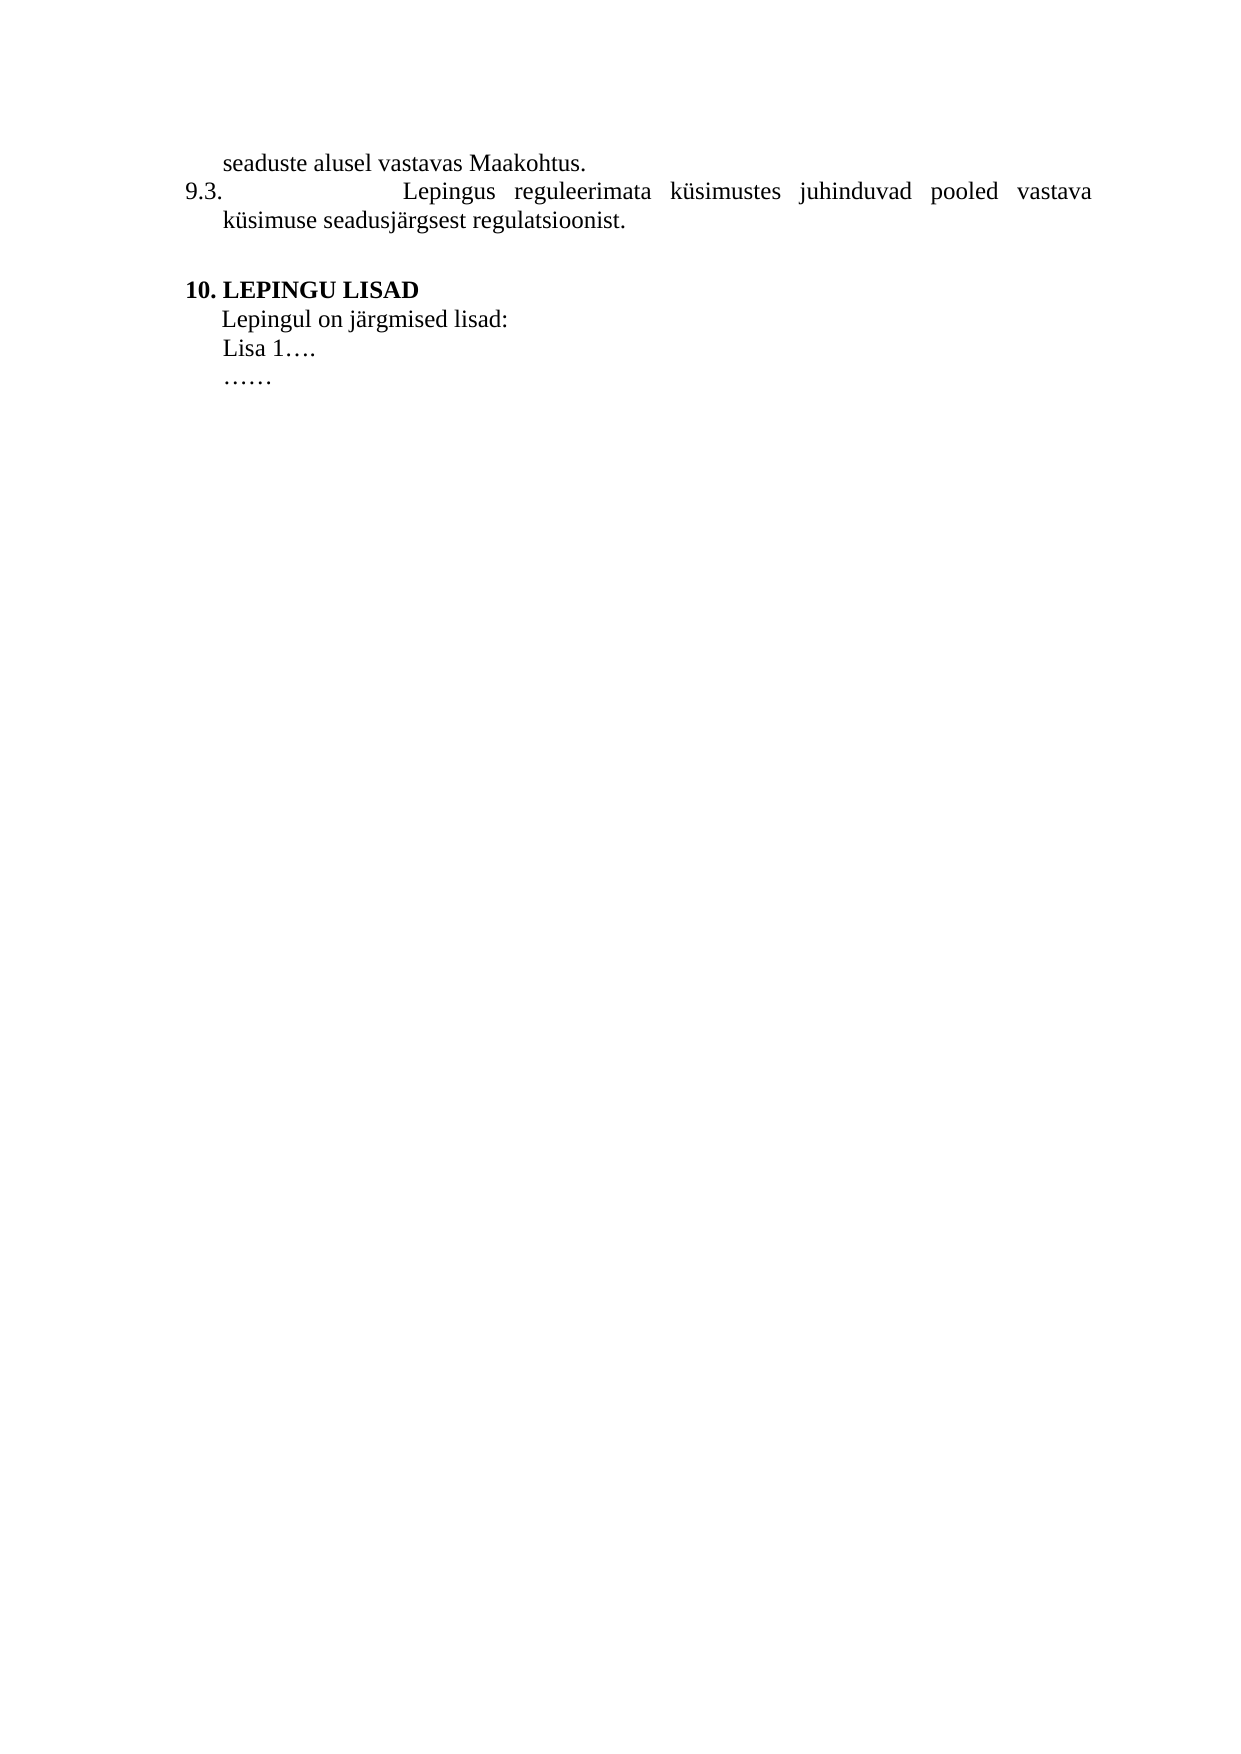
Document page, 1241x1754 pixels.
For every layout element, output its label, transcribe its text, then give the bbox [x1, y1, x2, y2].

text Lisa 1…. [223, 333, 1135, 361]
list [185, 148, 1093, 176]
list LEPINGU LISAD [185, 275, 1093, 304]
text …… [223, 361, 1135, 390]
list Lepingus reguleerimata küsimustes juhinduvad pooled vastava küsimuse seadusjärgsest regulatsioonist. [185, 176, 1093, 234]
text Lepingul on järgmised lisad: [221, 304, 1093, 333]
